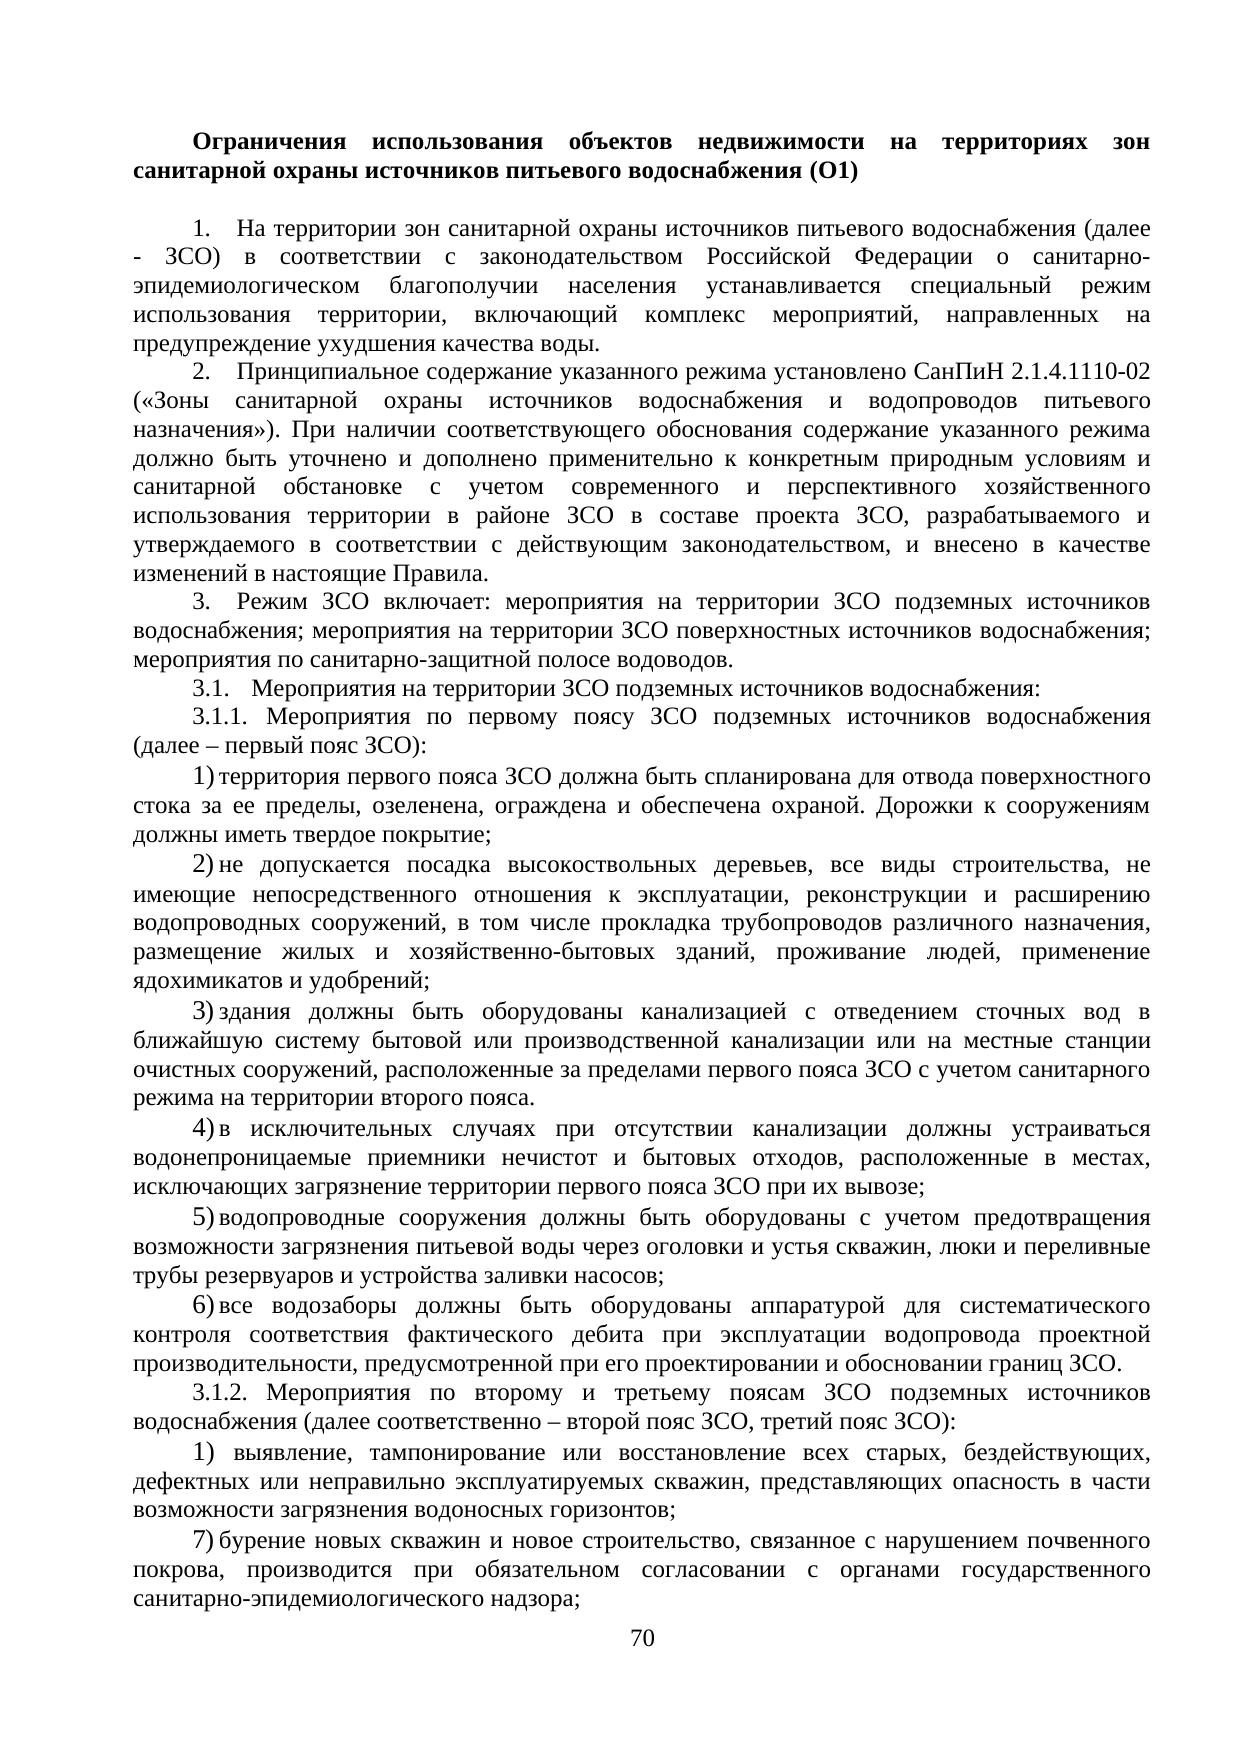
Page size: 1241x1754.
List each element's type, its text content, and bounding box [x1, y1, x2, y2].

list Мероприятия на территории ЗСО подземных источников водоснабжения: [133, 673, 1152, 701]
list территория первого пояса ЗСО должна быть спланирована для отвода поверхностного стока за ее пределы, озеленена, ограждена и обеспечена охраной. Дорожки к сооружениям должны иметь твердое покрытие; [133, 759, 1152, 848]
list в исключительных случаях при отсутствии канализации должны устраиваться водонепроницаемые приемники нечистот и бытовых отходов, расположенные в местах, исключающих загрязнение территории первого пояса ЗСО при их вывозе; [133, 1111, 1152, 1200]
list не допускается посадка высокоствольных деревьев, все виды строительства, не имеющие непосредственного отношения к эксплуатации, реконструкции и расширению водопроводных сооружений, в том числе прокладка трубопроводов различного назначения, размещение жилых и хозяйственно-бытовых зданий, проживание людей, применение ядохимикатов и удобрений; [133, 848, 1152, 994]
list здания должны быть оборудованы канализацией с отведением сточных вод в ближайшую систему бытовой или производственной канализации или на местные станции очистных сооружений, расположенные за пределами первого пояса ЗСО с учетом санитарного режима на территории второго пояса. [133, 994, 1152, 1111]
list бурение новых скважин и новое строительство, связанное с нарушением почвенного покрова, производится при обязательном согласовании с органами государственного санитарно-эпидемиологического надзора; [133, 1523, 1152, 1612]
list выявление, тампонирование или восстановление всех старых, бездействующих, дефектных или неправильно эксплуатируемых скважин, представляющих опасность в части возможности загрязнения водоносных горизонтов; [133, 1434, 1152, 1523]
text 1. На территории зон санитарной охраны источников питьевого водоснабжения (далее - ЗСО) в соответствии с законодательством Российской Федерации о санитарно-эпидемиологическом благополучии населения устанавливается специальный режим использования территории, включающий комплекс мероприятий, направленных на предупреждение ухудшения качества воды. [133, 213, 1152, 356]
text 3.1.1. Мероприятия по первому поясу ЗСО подземных источников водоснабжения (далее – первый пояс ЗСО): [133, 701, 1152, 759]
list водопроводные сооружения должны быть оборудованы с учетом предотвращения возможности загрязнения питьевой воды через оголовки и устья скважин, люки и переливные трубы резервуаров и устройства заливки насосов; [133, 1200, 1152, 1288]
text 3.1.2. Мероприятия по второму и третьему поясам ЗСО подземных источников водоснабжения (далее соответственно – второй пояс ЗСО, третий пояс ЗСО): [133, 1377, 1152, 1434]
text 3. Режим ЗСО включает: мероприятия на территории ЗСО подземных источников водоснабжения; мероприятия на территории ЗСО поверхностных источников водоснабжения; мероприятия по санитарно-защитной полосе водоводов. [133, 586, 1152, 673]
text 2. Принципиальное содержание указанного режима установлено СанПиН 2.1.4.1110-02 («Зоны санитарной охраны источников водоснабжения и водопроводов питьевого назначения»). При наличии соответствующего обоснования содержание указанного режима должно быть уточнено и дополнено применительно к конкретным природным условиям и санитарной обстановке с учетом современного и перспективного хозяйственного использования территории в районе ЗСО в составе проекта ЗСО, разрабатываемого и утверждаемого в соответствии с действующим законодательством, и внесено в качестве изменений в настоящие Правила. [133, 356, 1152, 586]
list Ограничения использования объектов недвижимости на территориях зон санитарной охраны источников питьевого водоснабжения (О1) [133, 126, 1152, 184]
list все водозаборы должны быть оборудованы аппаратурой для систематического контроля соответствия фактического дебита при эксплуатации водопровода проектной производительности, предусмотренной при его проектировании и обосновании границ ЗСО. [133, 1288, 1152, 1377]
